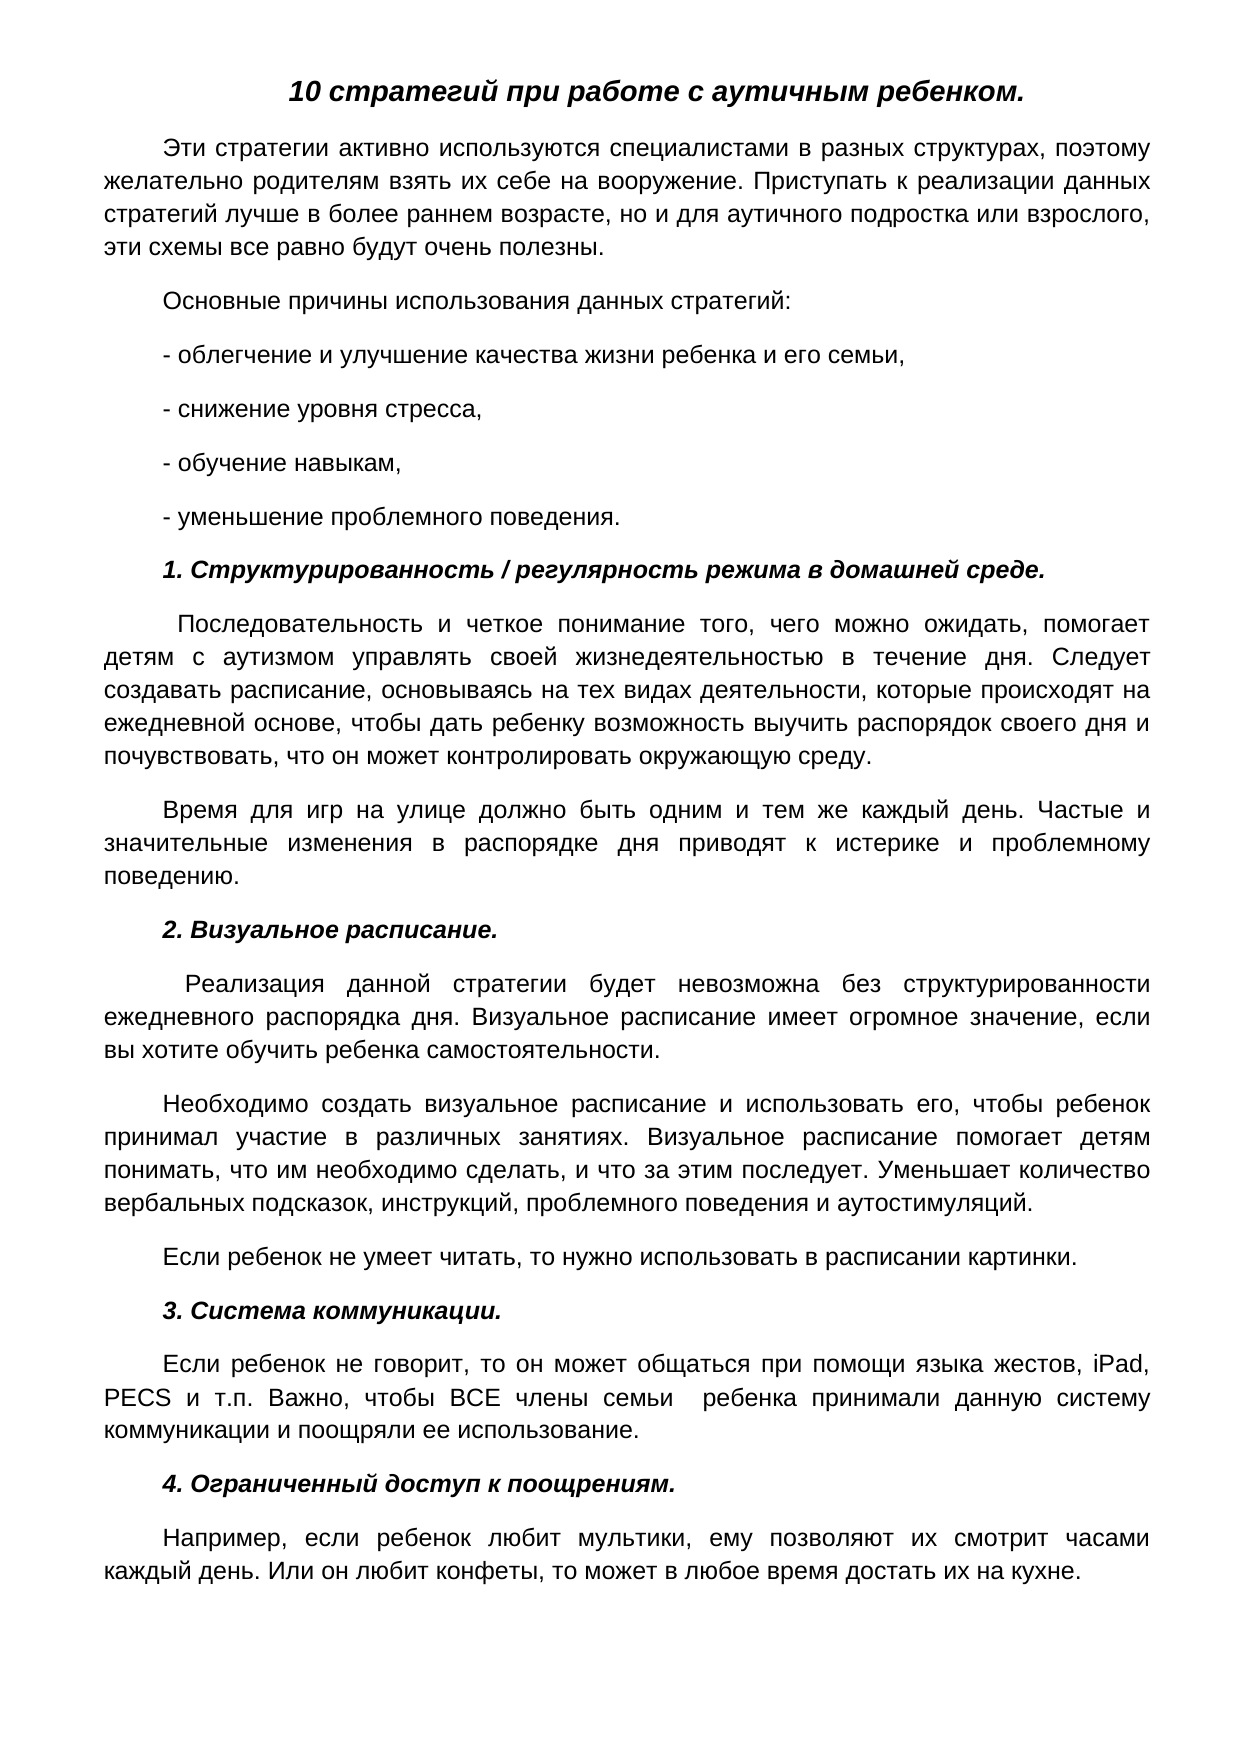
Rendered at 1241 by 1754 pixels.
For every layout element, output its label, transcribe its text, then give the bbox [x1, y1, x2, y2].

text 4. Ограниченный доступ к поощрениям. [103, 1469, 1152, 1498]
text 10 стратегий при работе с аутичным ребенком. [103, 74, 1152, 107]
text Если ребенок не умеет читать, то нужно использовать в расписании картинки. [103, 1242, 1152, 1271]
text - уменьшение проблемного поведения. [103, 502, 1152, 530]
text Основные причины использования данных стратегий: [103, 286, 1152, 315]
text - обучение навыкам, [103, 448, 1152, 476]
text 2. Визуальное расписание. [103, 915, 1152, 944]
text Эти стратегии активно используются специалистами в разных структурах, поэтому желательно родителям взять их себе на вооружение. Приступать к реализации данных стратегий лучше в более раннем возрасте, но и для аутичного подростка или взрослого, эти схемы все равно будут очень полезны. [103, 133, 1152, 261]
text Если ребенок не говорит, то он может общаться при помощи языка жестов, iPad, PECS и т.п. Важно, чтобы ВСЕ члены семьи ребенка принимали данную систему коммуникации и поощряли ее использование. [103, 1349, 1152, 1444]
text - облегчение и улучшение качества жизни ребенка и его семьи, [103, 340, 1152, 369]
text Реализация данной стратегии будет невозможна без структурированности ежедневного распорядка дня. Визуальное расписание имеет огромное значение, если вы хотите обучить ребенка самостоятельности. [103, 969, 1152, 1064]
text Время для игр на улице должно быть одним и тем же каждый день. Частые и значительные изменения в распорядке дня приводят к истерике и проблемному поведению. [103, 795, 1152, 890]
text Последовательность и четкое понимание того, чего можно ожидать, помогает детям с аутизмом управлять своей жизнедеятельностью в течение дня. Следует создавать расписание, основываясь на тех видах деятельности, которые происходят на ежедневной основе, чтобы дать ребенку возможность выучить распорядок своего дня и почувствовать, что он может контролировать окружающую среду. [103, 609, 1152, 770]
text - снижение уровня стресса, [103, 394, 1152, 423]
text 1. Структурированность / регулярность режима в домашней среде. [103, 555, 1152, 584]
text Необходимо создать визуальное расписание и использовать его, чтобы ребенок принимал участие в различных занятиях. Визуальное расписание помогает детям понимать, что им необходимо сделать, и что за этим последует. Уменьшает количество вербальных подсказок, инструкций, проблемного поведения и аутостимуляций. [103, 1089, 1152, 1217]
text Например, если ребенок любит мультики, ему позволяют их смотрит часами каждый день. Или он любит конфеты, то может в любое время достать их на кухне. [103, 1523, 1152, 1585]
text 3. Система коммуникации. [103, 1296, 1152, 1324]
